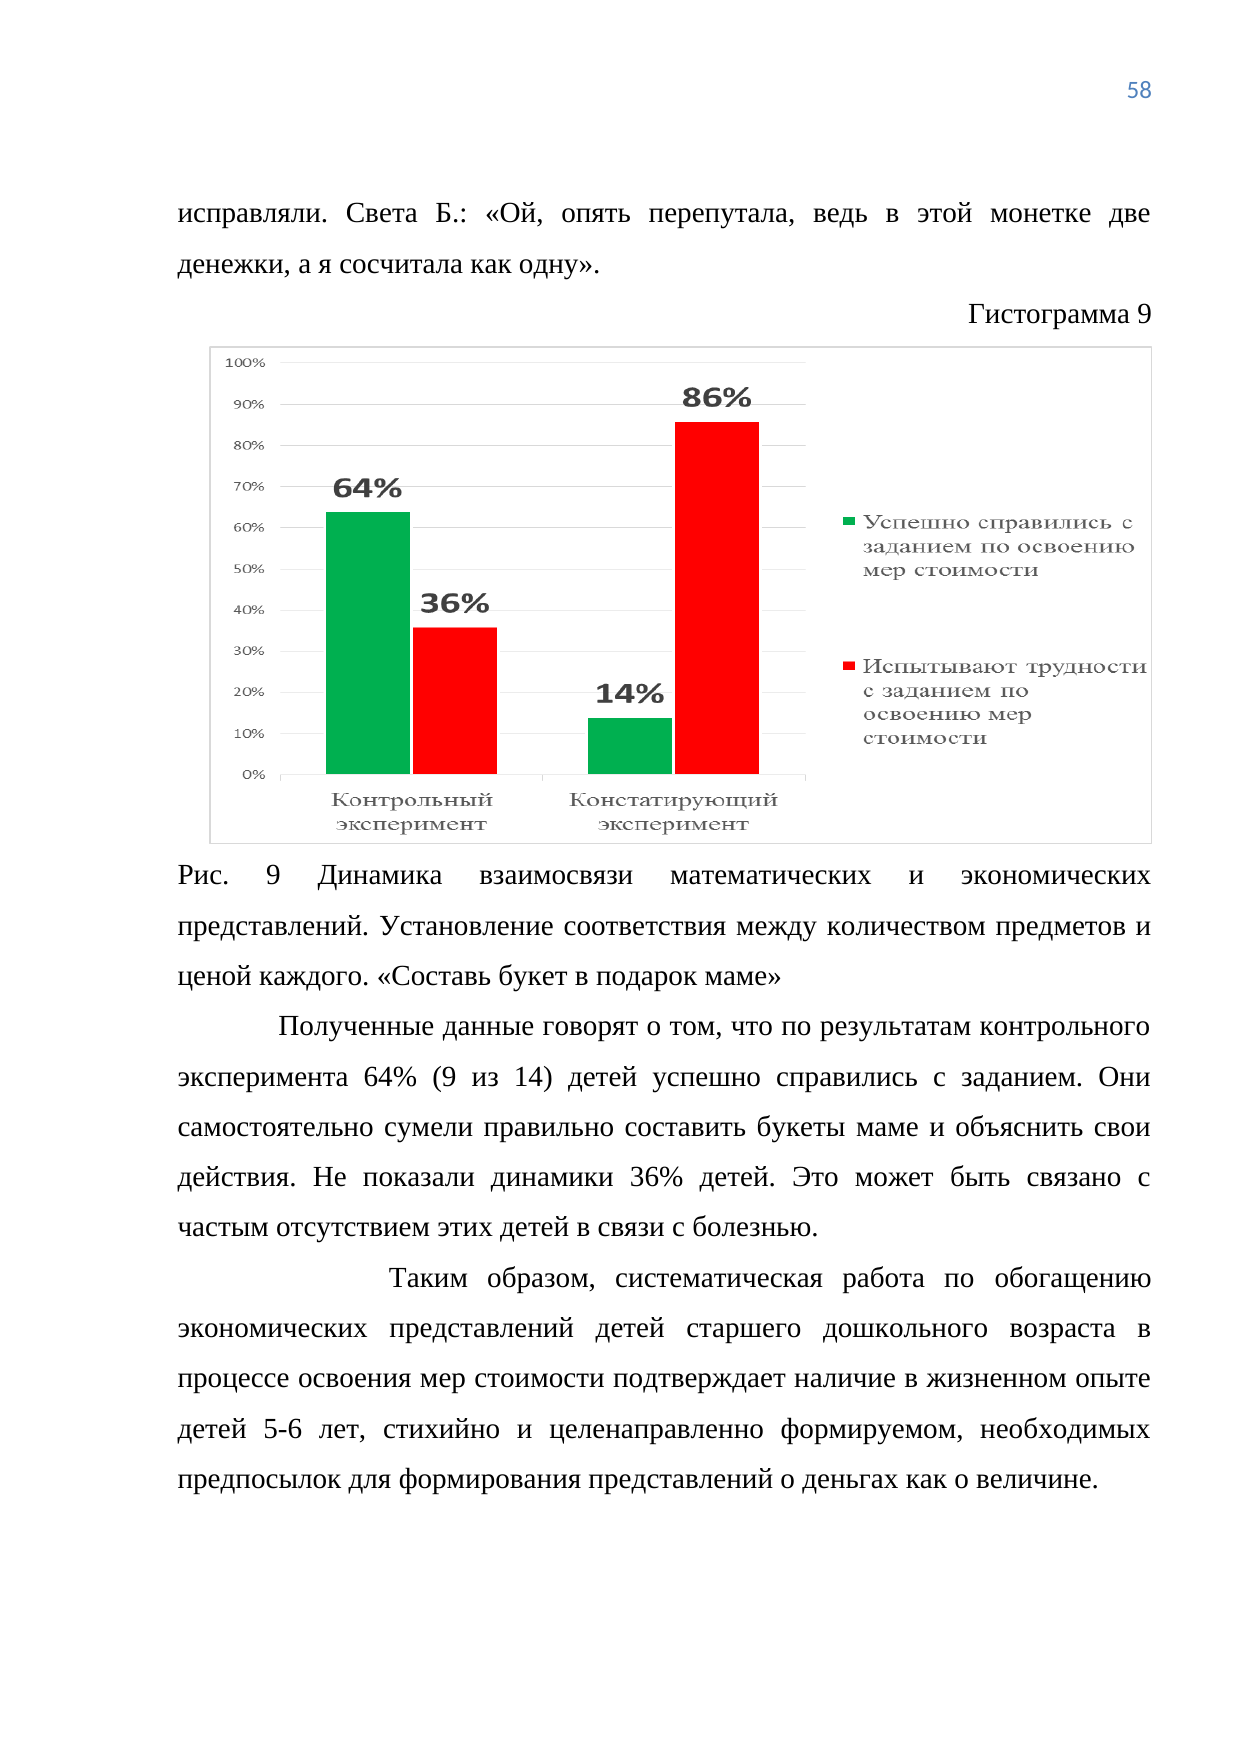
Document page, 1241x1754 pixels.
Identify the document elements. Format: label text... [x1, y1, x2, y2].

text Рис. 9 Динамика взаимосвязи математических и экономических представлений. Установление соответствия между количеством предметов и ценой каждого. «Составь букет в подарок маме» [177, 857, 1152, 992]
text Полученные данные говорят о том, что по результатам контрольного эксперимента 64% (9 из 14) детей успешно справились с заданием. Они самостоятельно сумели правильно составить букеты маме и объяснить свои действия. Не показали динамики 36% детей. Это может быть связано с частым отсутствием этих детей в связи с болезнью. [177, 1008, 1152, 1243]
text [177, 196, 1152, 279]
text Таким образом, систематическая работа по обогащению экономических представлений детей старшего дошкольного возраста в процессе освоения мер стоимости подтверждает наличие в жизненном опыте детей 5-6 лет, стихийно и целенаправленно формируемом, необходимых предпосылок для формирования представлений о деньгах как о величине. [177, 1260, 1152, 1495]
text Гистограмма 9 [177, 296, 1152, 330]
picture [209, 346, 1152, 844]
